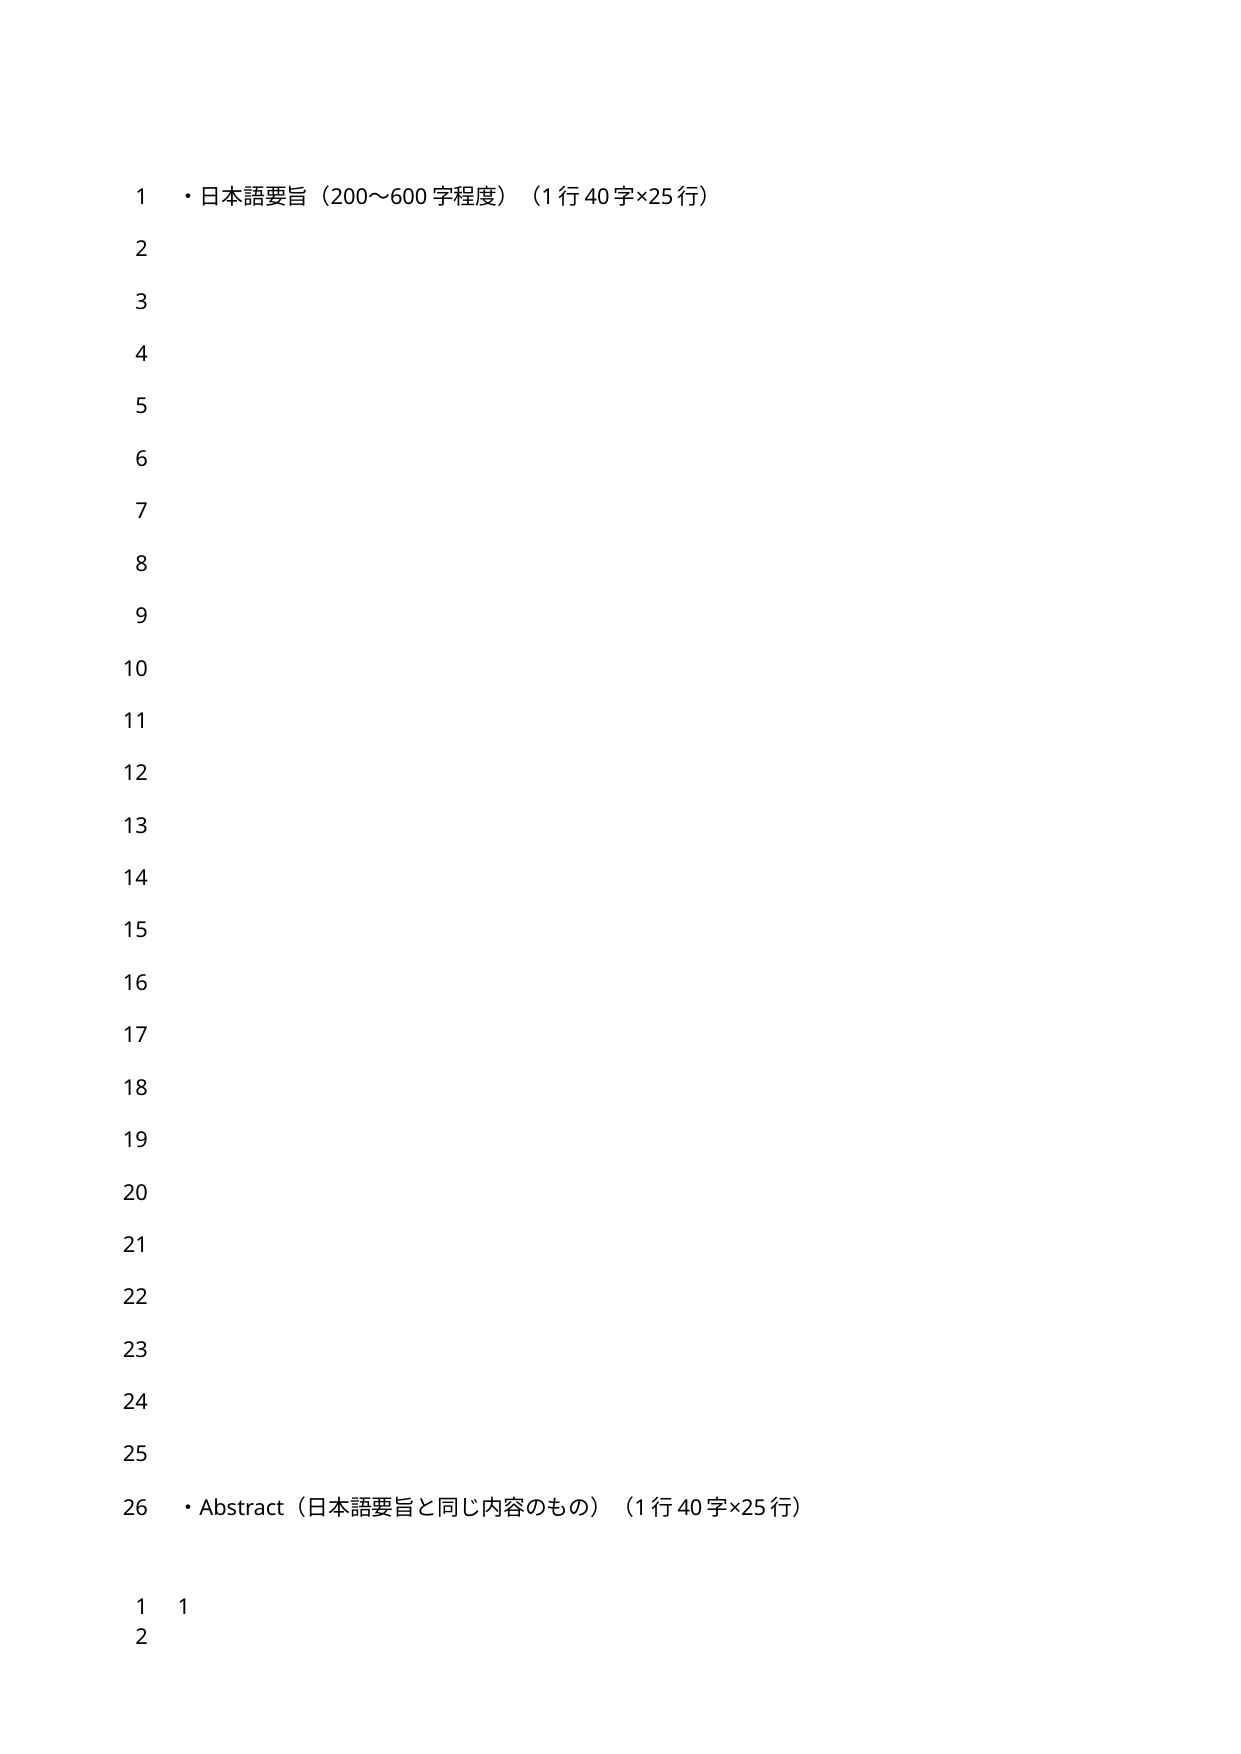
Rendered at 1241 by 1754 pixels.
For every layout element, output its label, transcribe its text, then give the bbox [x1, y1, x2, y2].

text ・日本語要旨（200〜600字程度）（1行40字×25行） [177, 176, 1063, 214]
text ・Abstract（日本語要旨と同じ内容のもの）（1行40字×25行） [177, 1487, 1063, 1524]
